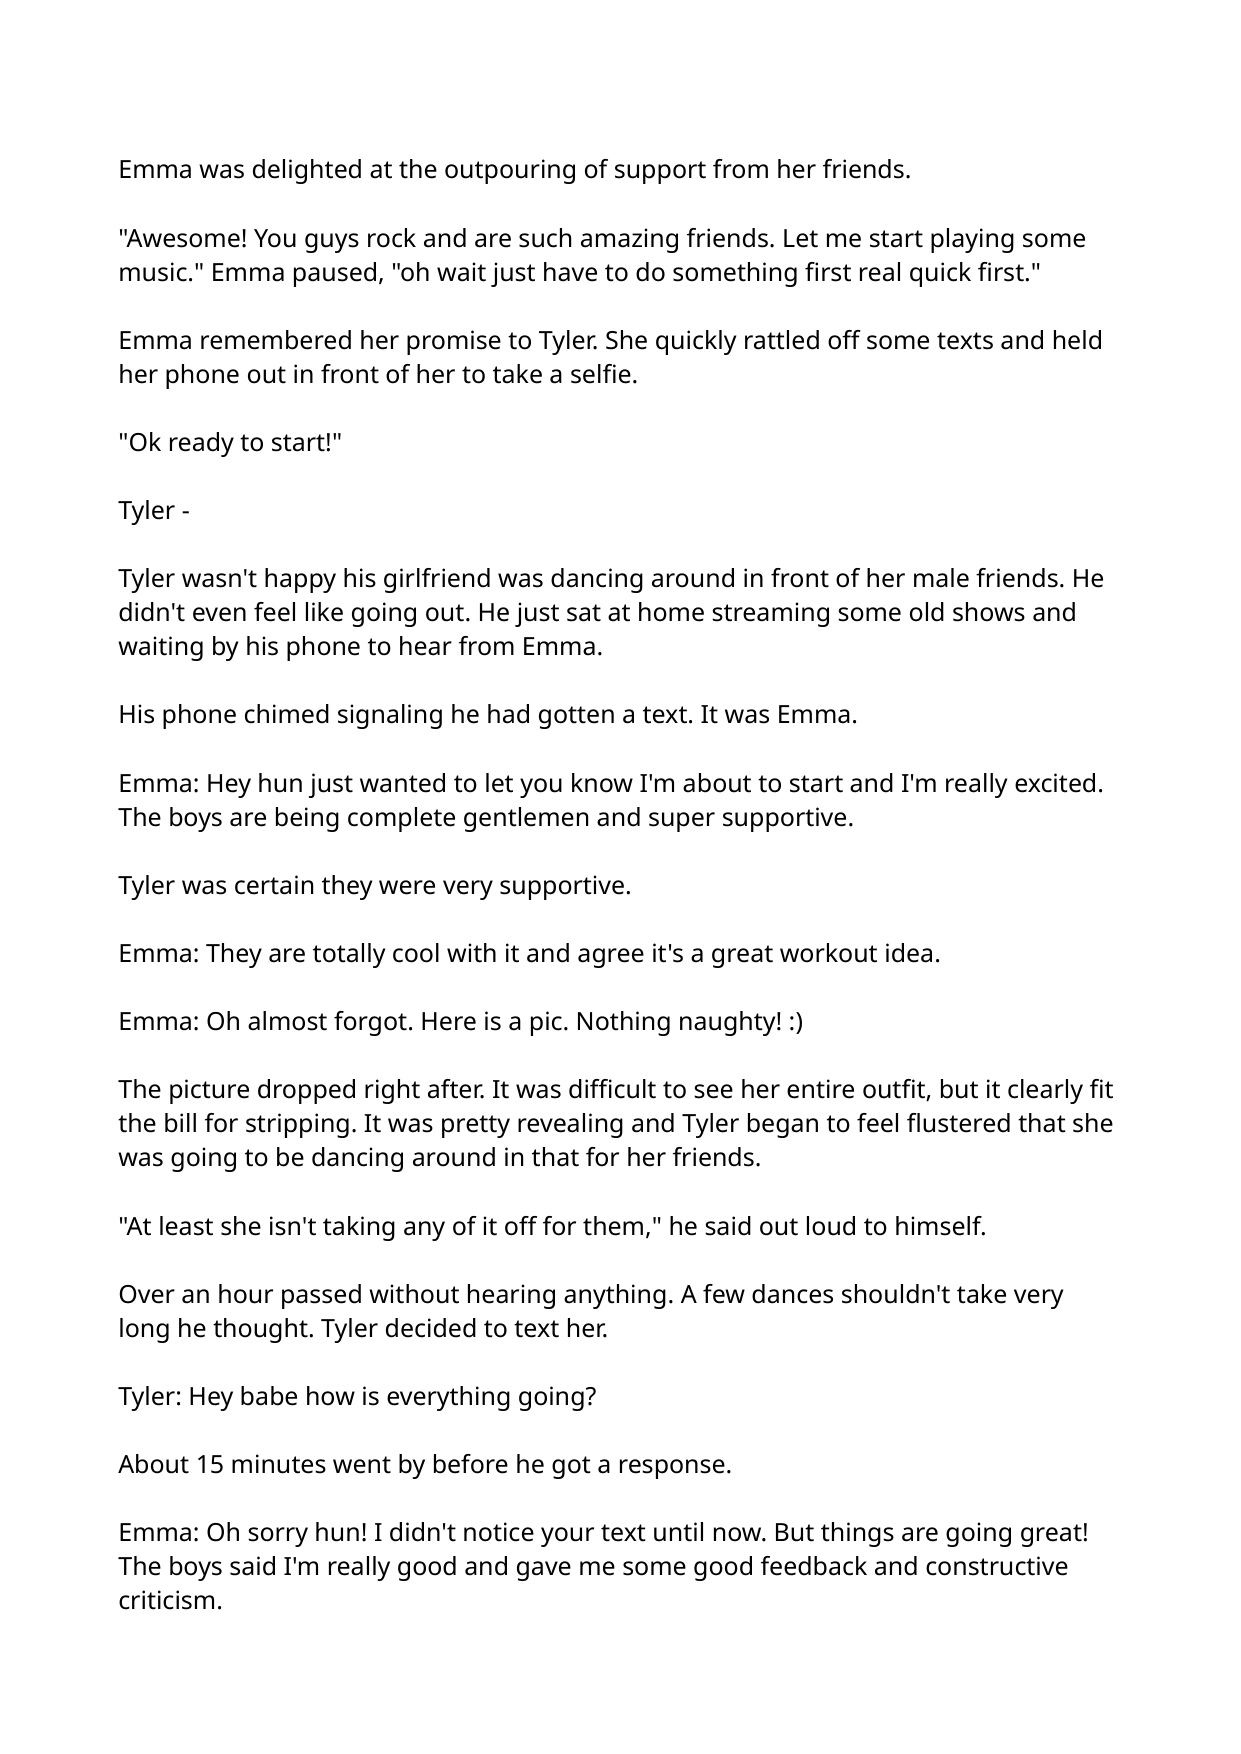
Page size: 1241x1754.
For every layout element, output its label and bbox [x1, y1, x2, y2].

text [118, 118, 1122, 1617]
